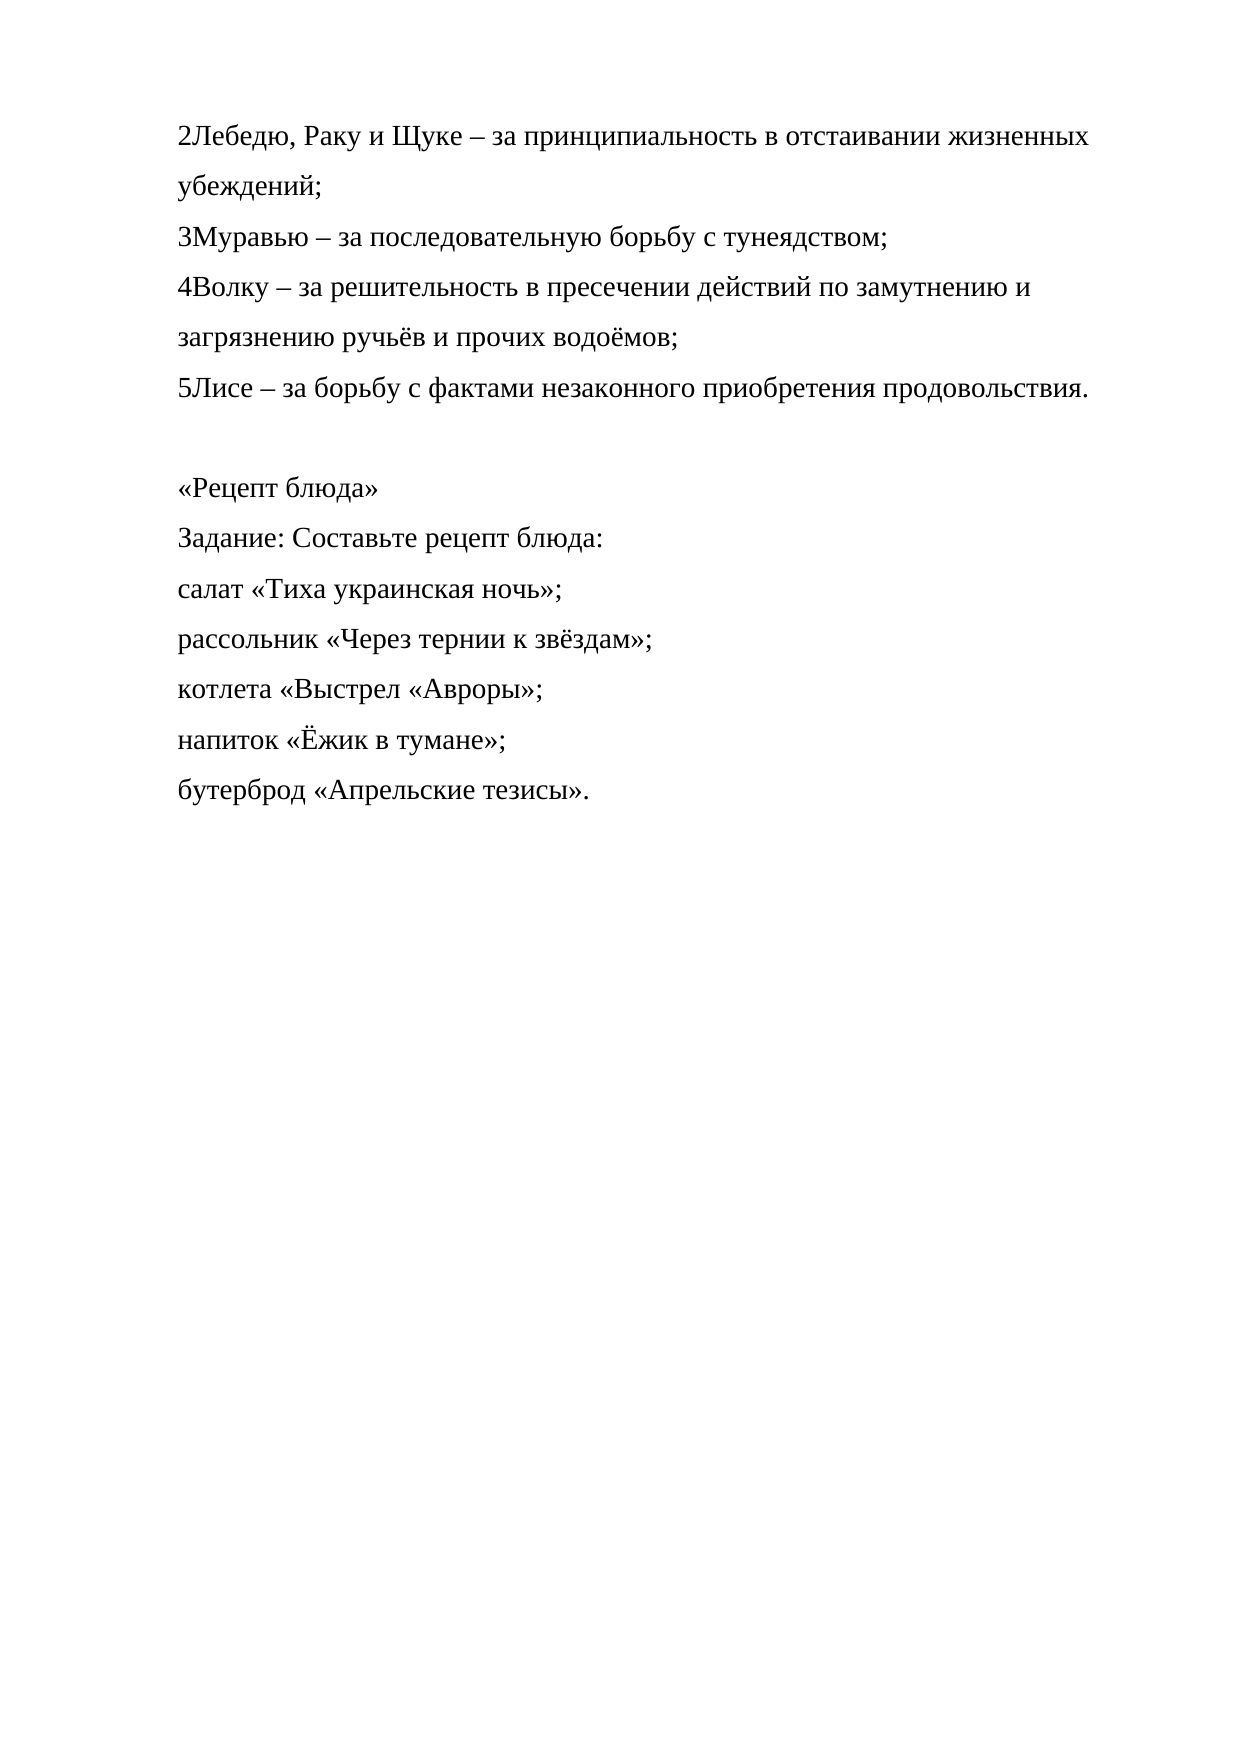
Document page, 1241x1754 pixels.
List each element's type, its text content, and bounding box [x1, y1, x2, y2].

text 4Волку – за решительность в пресечении действий по замутнению и загрязнению ручьёв и прочих водоёмов; [177, 269, 1152, 353]
text 5Лисе – за борьбу с фактами незаконного приобретения продовольствия. [177, 370, 1152, 403]
text рассольник «Через тернии к звёздам»; [177, 621, 1152, 655]
text «Рецепт блюда» [177, 420, 1152, 504]
text напиток «Ёжик в тумане»; [177, 722, 1152, 755]
text Задание: Составьте рецепт блюда: [177, 521, 1152, 554]
text салат «Тиха украинская ночь»; [177, 571, 1152, 604]
text бутерброд «Апрельские тезисы». [177, 772, 1152, 806]
text 2Лебедю, Раку и Щуке – за принципиальность в отстаивании жизненных убеждений; [177, 118, 1152, 202]
text котлета «Выстрел «Авроры»; [177, 672, 1152, 705]
text 3Муравью – за последовательную борьбу с тунеядством; [177, 219, 1152, 252]
